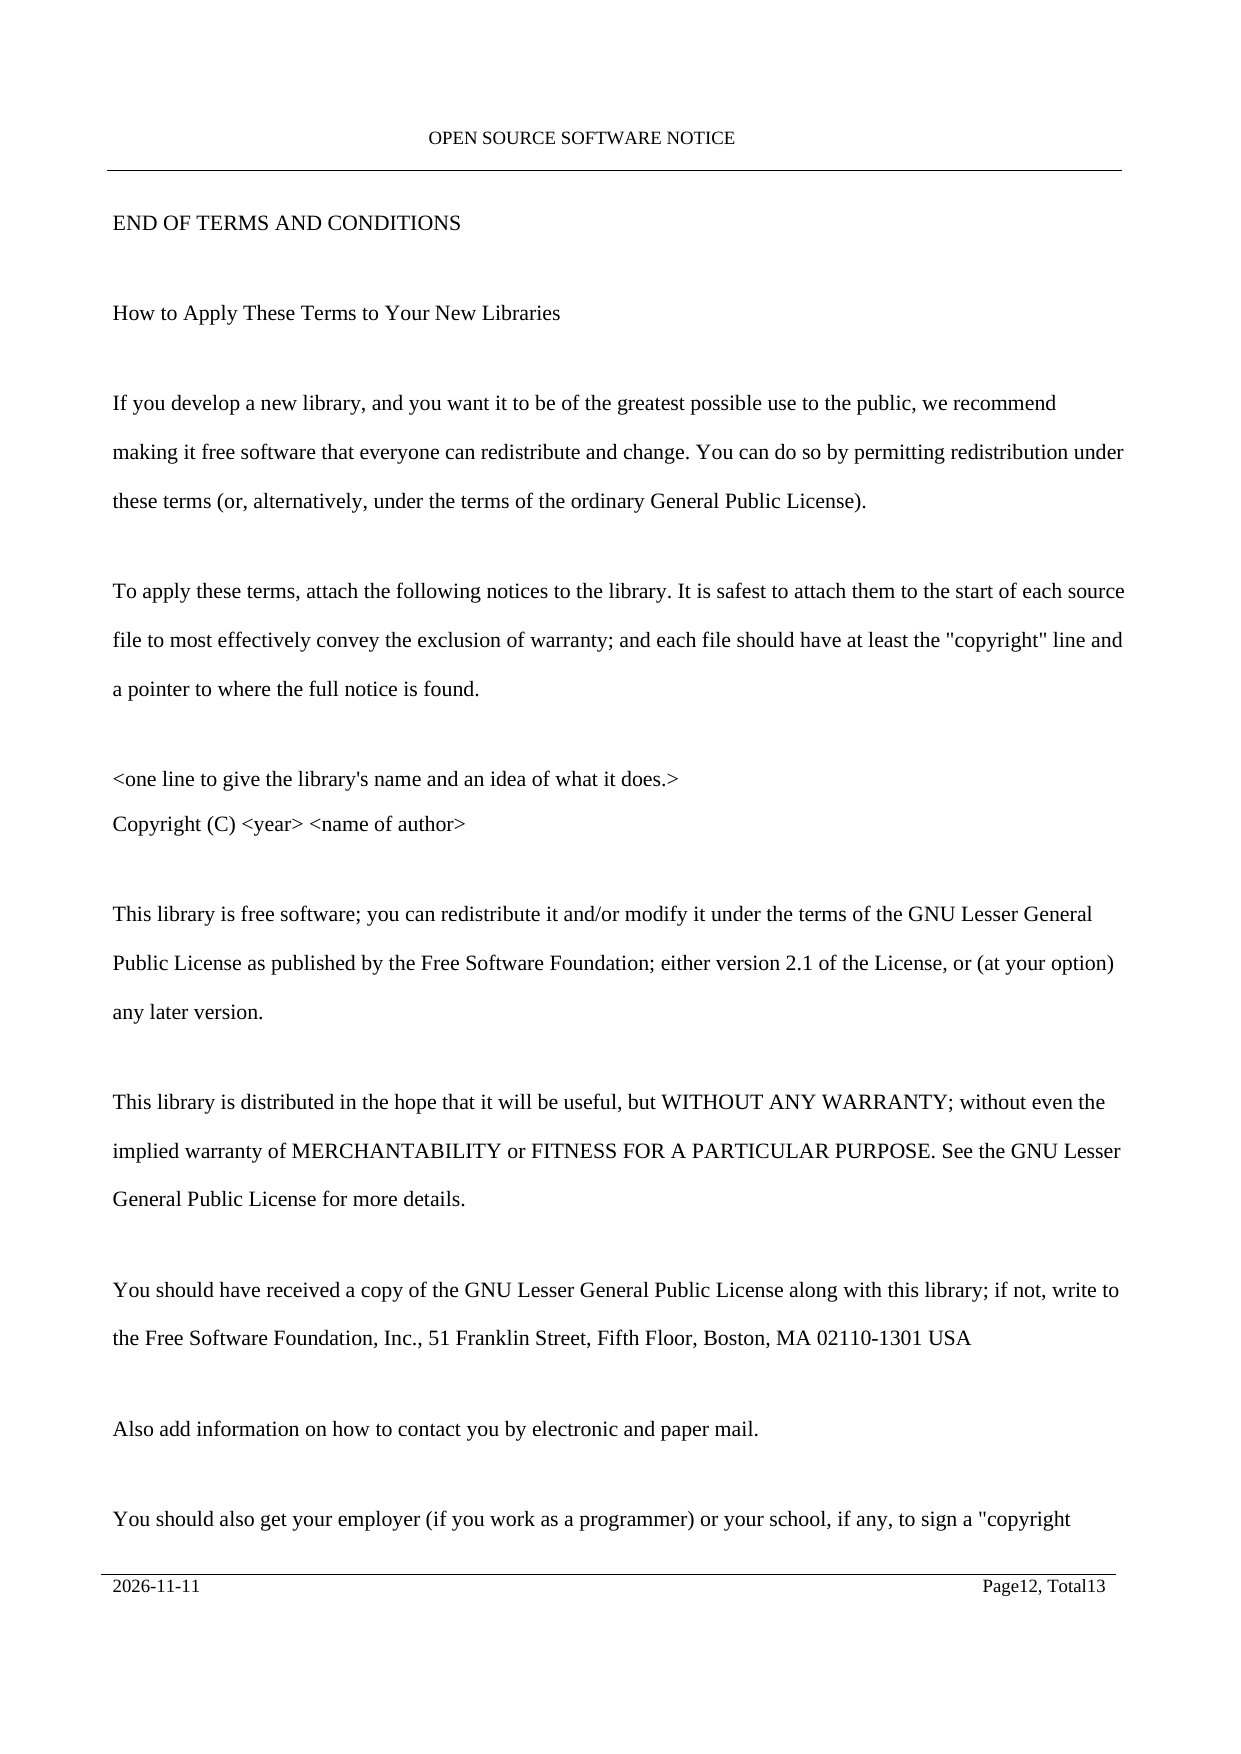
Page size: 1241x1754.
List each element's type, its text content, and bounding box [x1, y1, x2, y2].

text Copyright (C) <year> <name of author> [112, 807, 1128, 840]
text This library is distributed in the hope that it will be useful, but WITHOUT ANY WARRANTY; without even the implied warranty of MERCHANTABILITY or FITNESS FOR A PARTICULAR PURPOSE. See the GNU Lesser General Public License for more details. [112, 1085, 1128, 1215]
text This library is free software; you can redistribute it and/or modify it under the terms of the GNU Lesser General Public License as published by the Free Software Foundation; either version 2.1 of the License, or (at your option) any later version. [112, 897, 1128, 1027]
text You should have received a copy of the GNU Lesser General Public License along with this library; if not, write to the Free Software Foundation, Inc., 51 Franklin Street, Fifth Floor, Boston, MA 02110-1301 USA [112, 1273, 1128, 1354]
text To apply these terms, attach the following notices to the library. It is safest to attach them to the start of each source file to most effectively convey the exclusion of warranty; and each file should have at least the "copyright" line and a pointer to where the full notice is found. [112, 574, 1128, 704]
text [112, 1502, 1128, 1534]
text Also add information on how to contact you by electronic and paper mail. [112, 1412, 1128, 1444]
text <one line to give the library's name and an idea of what it does.> [112, 762, 1128, 795]
text How to Apply These Terms to Your New Libraries [112, 297, 1128, 329]
text END OF TERMS AND CONDITIONS [112, 206, 1128, 239]
text If you develop a new library, and you want it to be of the greatest possible use to the public, we recommend making it free software that everyone can redistribute and change. You can do so by permitting redistribution under these terms (or, alternatively, under the terms of the ordinary General Public License). [112, 387, 1128, 517]
